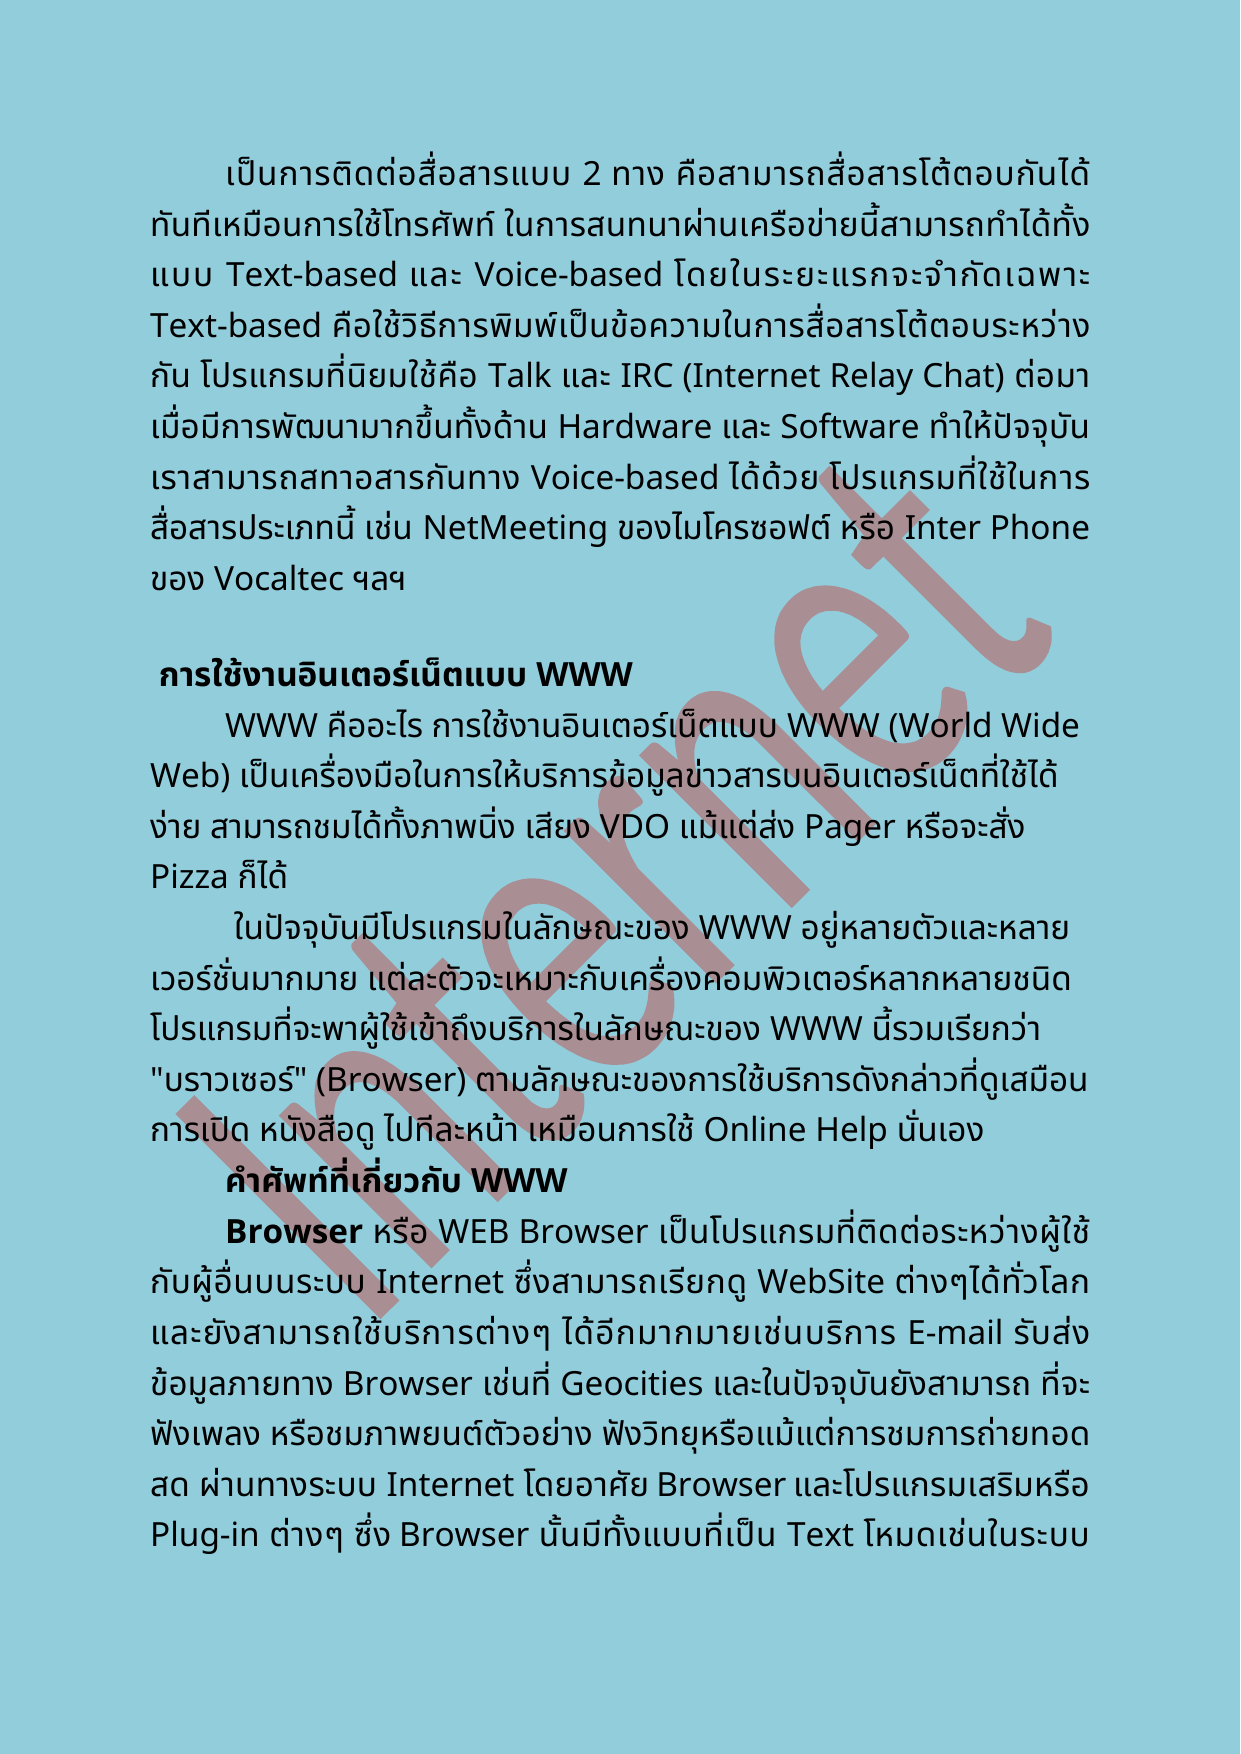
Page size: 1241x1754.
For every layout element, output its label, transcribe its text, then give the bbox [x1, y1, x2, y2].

text WWW คืออะไร การใช้งานอินเตอร์เน็ตแบบ WWW (World Wide Web) เป็นเครื่องมือในการให้บริการข้อมูลข่าวสารบนอินเตอร์เน็ตที่ใช้ได้ง่าย สามารถชมได้ทั้งภาพนิ่ง เสียง VDO แม้แต่ส่ง Pager หรือจะสั่ง Pizza ก็ได้ [150, 701, 1090, 904]
text คำศัพท์ที่เกี่ยวกับ WWW [150, 1157, 1090, 1207]
text การใช้งานอินเตอร์เน็ตแบบ WWW [150, 651, 1090, 701]
text เป็นการติดต่อสื่อสารแบบ 2 ทาง คือสามารถสื่อสารโต้ตอบกันได้ทันทีเหมือนการใช้โทรศัพท์ ในการสนทนาผ่านเครือข่ายนี้สามารถทำได้ทั้งแบบ Text-based และ Voice-based โดยในระยะแรกจะจำกัดเฉพาะ Text-based คือใช้วิธีการพิมพ์เป็นข้อความในการสื่อสารโต้ตอบระหว่างกัน โปรแกรมที่นิยมใช้คือ Talk และ IRC (Internet Relay Chat) ต่อมาเมื่อมีการพัฒนามากขึ้นทั้งด้าน Hardware และ Software ทำให้ปัจจุบันเราสามารถสทาอสารกันทาง Voice-based ได้ด้วย โปรแกรมที่ใช้ในการสื่อสารประเภทนี้ เช่น NetMeeting ของไมโครซอฟต์ หรือ Inter Phone ของ Vocaltec ฯลฯ [150, 150, 1090, 605]
text ในปัจจุบันมีโปรแกรมในลักษณะของ WWW อยู่หลายตัวและหลายเวอร์ชั่นมากมาย แต่ละตัวจะเหมาะกับเครื่องคอมพิวเตอร์หลากหลายชนิด โปรแกรมที่จะพาผู้ใช้เข้าถึงบริการในลักษณะของ WWW นี้รวมเรียกว่า "บราวเซอร์" (Browser) ตามลักษณะของการใช้บริการดังกล่าวที่ดูเสมือนการเปิด หนังสือดู ไปทีละหน้า เหมือนการใช้ Online Help นั่นเอง [150, 904, 1090, 1157]
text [150, 1207, 1090, 1562]
